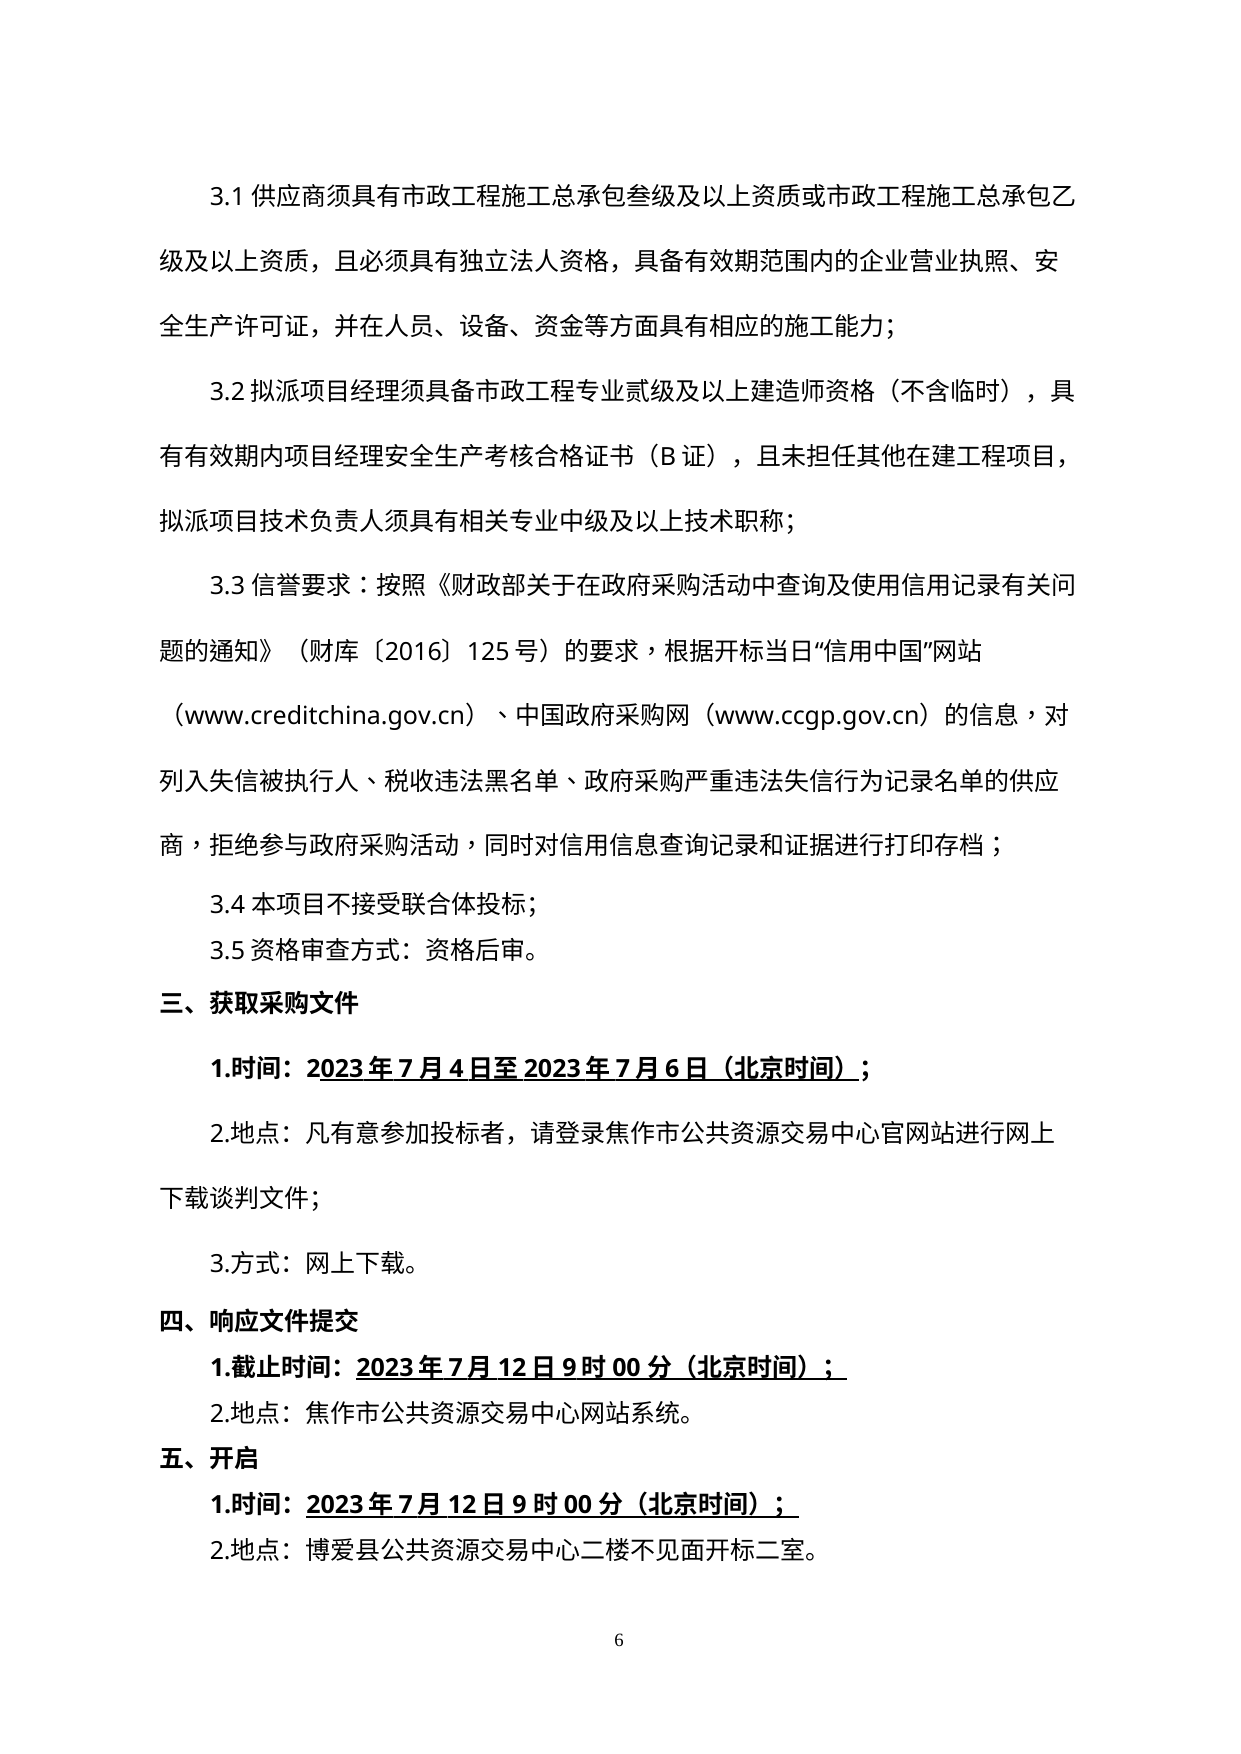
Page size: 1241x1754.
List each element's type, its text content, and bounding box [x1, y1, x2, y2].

text 五、开启 [159, 1431, 1078, 1477]
text 1.时间：2023年7 月4日至2023年7月6日（北京时间）； [159, 1034, 1078, 1099]
text 2.地点：凡有意参加投标者，请登录焦作市公共资源交易中心官网站进行网上下载谈判文件； [159, 1099, 1078, 1229]
text 3.方式：网上下载。 [159, 1229, 1078, 1294]
text 2.地点：博爱县公共资源交易中心二楼不见面开标二室。 [159, 1523, 1078, 1569]
text 2.地点：焦作市公共资源交易中心网站系统。 [159, 1385, 1078, 1431]
text 3.3 信誉要求：按照《财政部关于在政府采购活动中查询及使用信用记录有关问题的通知》（财库〔2016〕125号）的要求，根据开标当日“信用中国”网站（www.creditchina.gov.cn）、中国政府采购网（www.ccgp.gov.cn）的信息，对列入失信被执行人、税收违法黑名单、政府采购严重违法失信行为记录名单的供应商，拒绝参与政府采购活动，同时对信用信息查询记录和证据进行打印存档； [159, 552, 1078, 877]
text 3.1 供应商须具有市政工程施工总承包叁级及以上资质或市政工程施工总承包乙级及以上资质，且必须具有独立法人资格，具备有效期范围内的企业营业执照、安全生产许可证，并在人员、设备、资金等方面具有相应的施工能力； [159, 162, 1078, 357]
text 四、响应文件提交 [159, 1294, 1078, 1339]
text 1.截止时间：2023年7月12日 9时 00 分（北京时间）； [159, 1339, 1078, 1385]
text 3.2拟派项目经理须具备市政工程专业贰级及以上建造师资格（不含临时），具有有效期内项目经理安全生产考核合格证书（B证），且未担任其他在建工程项目，拟派项目技术负责人须具有相关专业中级及以上技术职称； [159, 357, 1078, 552]
text 三、获取采购文件 [159, 969, 1078, 1034]
text 1.时间：2023年7月12日 9 时 00 分（北京时间）； [159, 1477, 1078, 1523]
text 3.4 本项目不接受联合体投标； [159, 877, 1078, 923]
text 3.5资格审查方式：资格后审。 [159, 923, 1078, 969]
